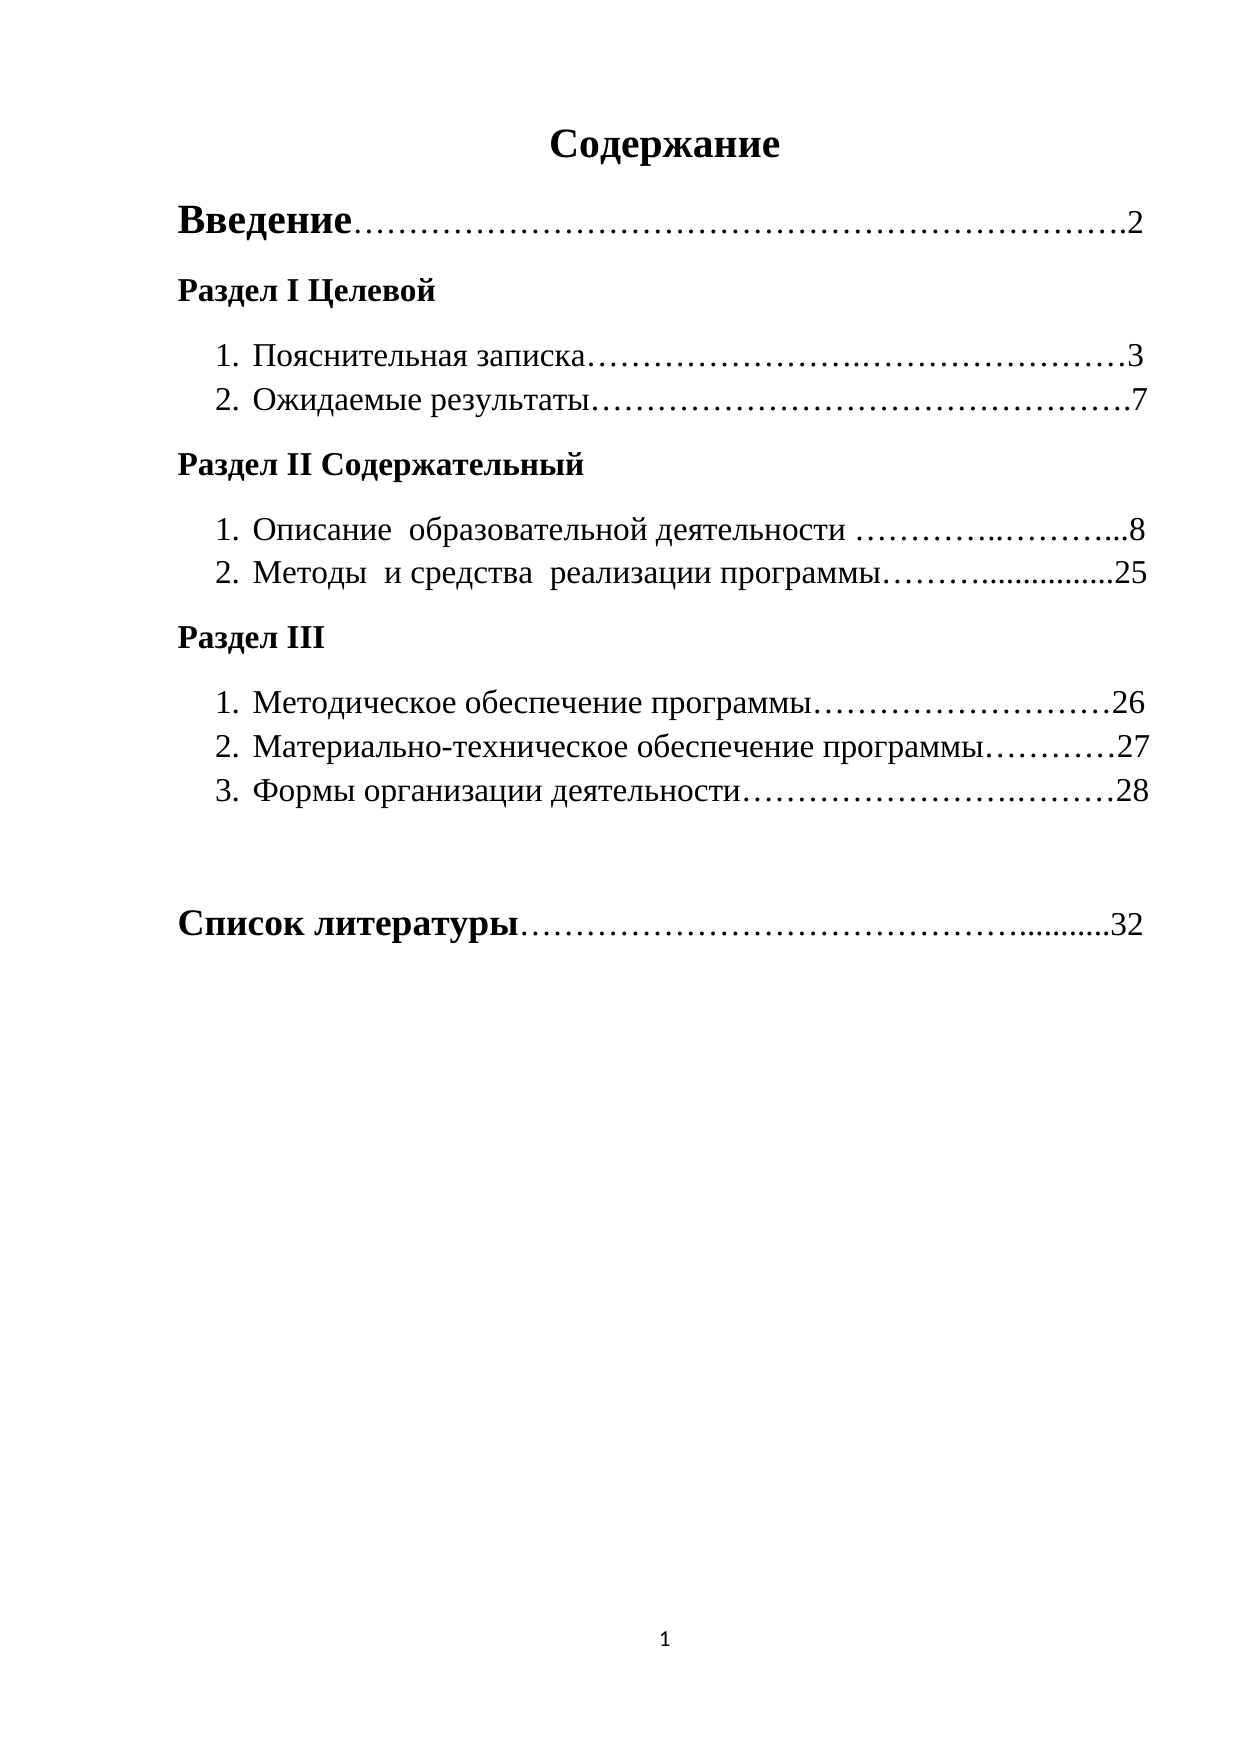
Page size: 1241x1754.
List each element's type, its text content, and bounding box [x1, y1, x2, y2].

text Содержание [177, 118, 1152, 166]
text Введение…………………………………………………………….2 [177, 194, 1152, 242]
list Описание образовательной деятельности …………..………...8 [215, 509, 1152, 547]
text Раздел I Целевой [177, 270, 1152, 308]
list Методическое обеспечение программы………………………26 [215, 683, 1152, 721]
list Методы и средства реализации программы………................25 [215, 553, 1152, 591]
list Материально-техническое обеспечение программы…………27 [215, 727, 1152, 765]
list Формы организации деятельности…………………….………28 [215, 771, 1152, 809]
list Пояснительная записка…………………….……………………3 [215, 335, 1152, 373]
text Список литературы………………………………………...........32 [177, 901, 1152, 944]
text Раздел III [177, 618, 1152, 656]
list Ожидаемые результаты………………………………………….7 [215, 379, 1152, 417]
text Раздел II Содержательный [177, 444, 1152, 482]
